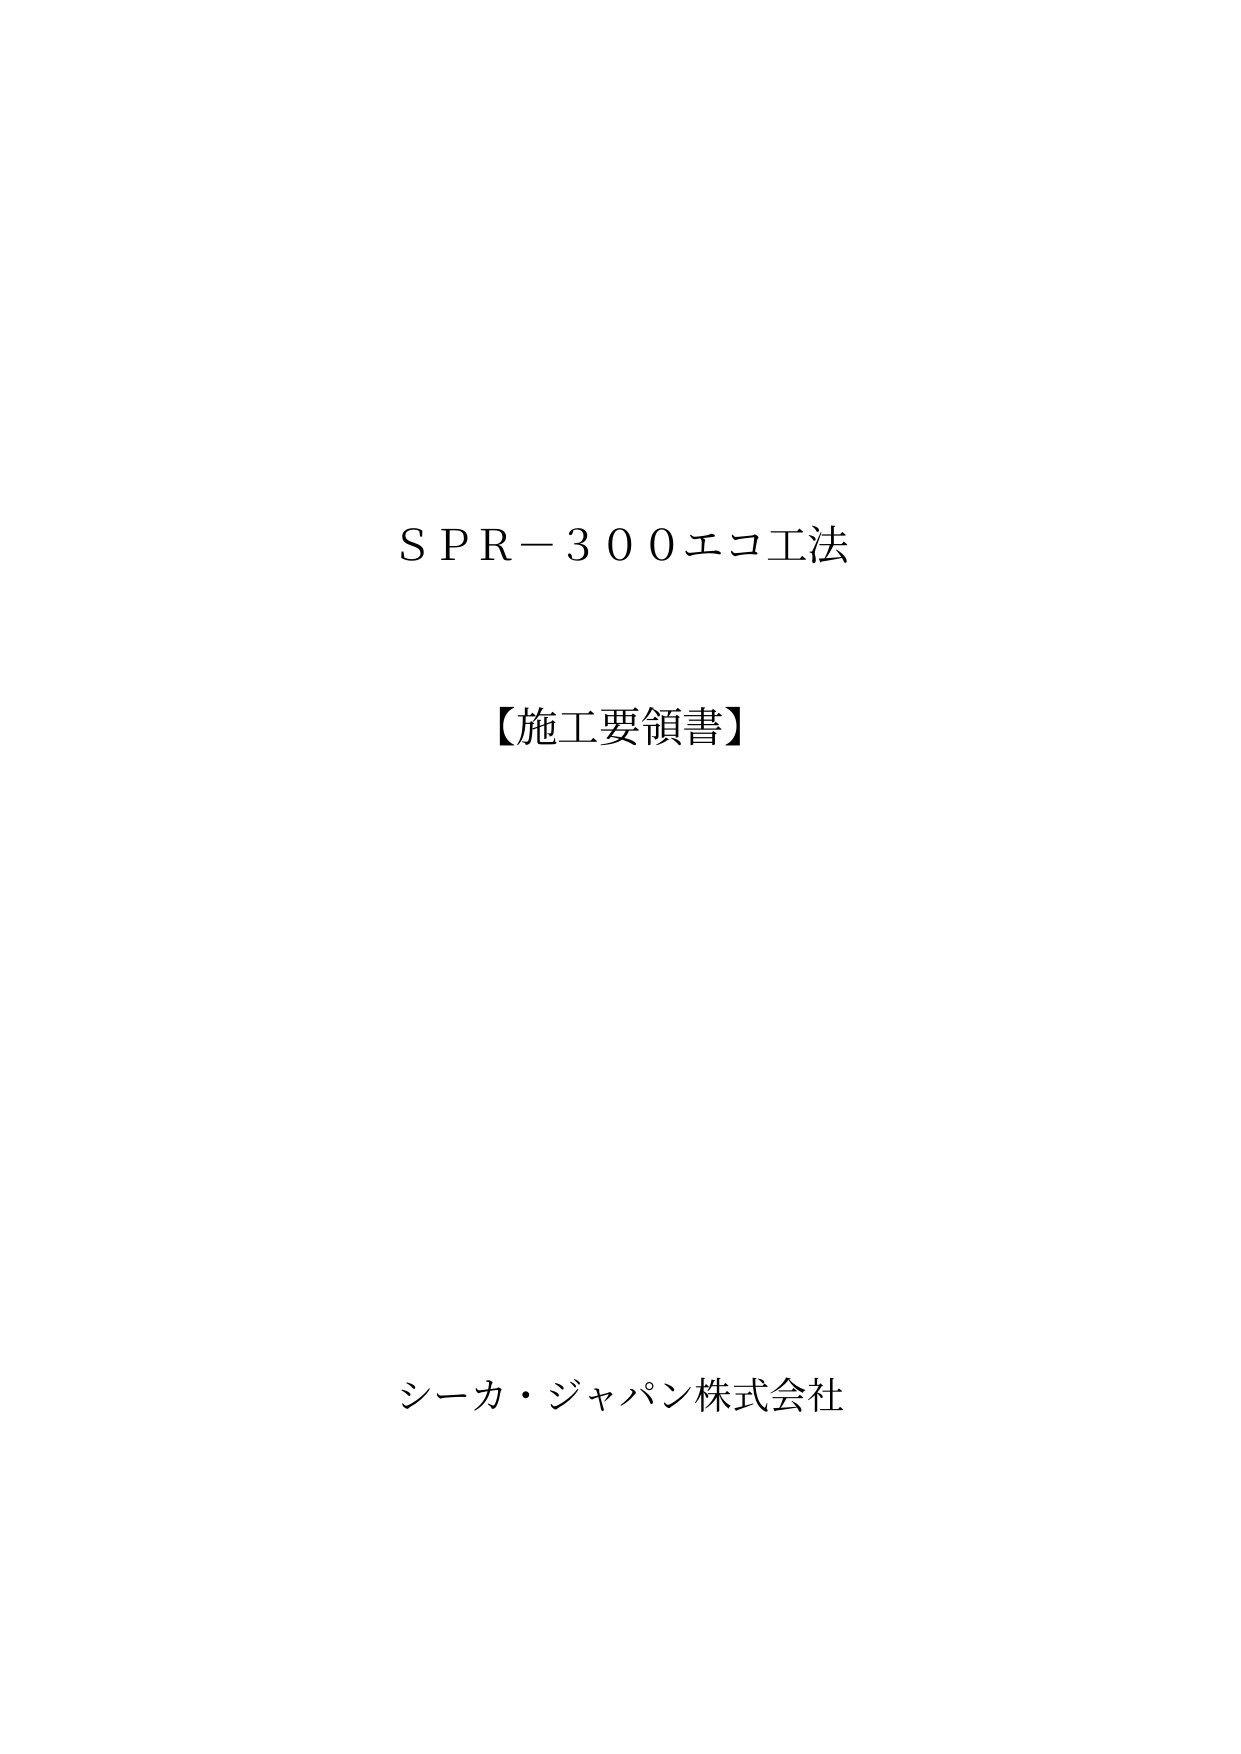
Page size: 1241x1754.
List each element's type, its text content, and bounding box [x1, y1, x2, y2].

text ＳＰＲ－３００エコ工法 [177, 512, 1063, 572]
text 【施工要領書】 [177, 694, 1063, 755]
text シーカ・ジャパン株式会社 [177, 1363, 1063, 1424]
